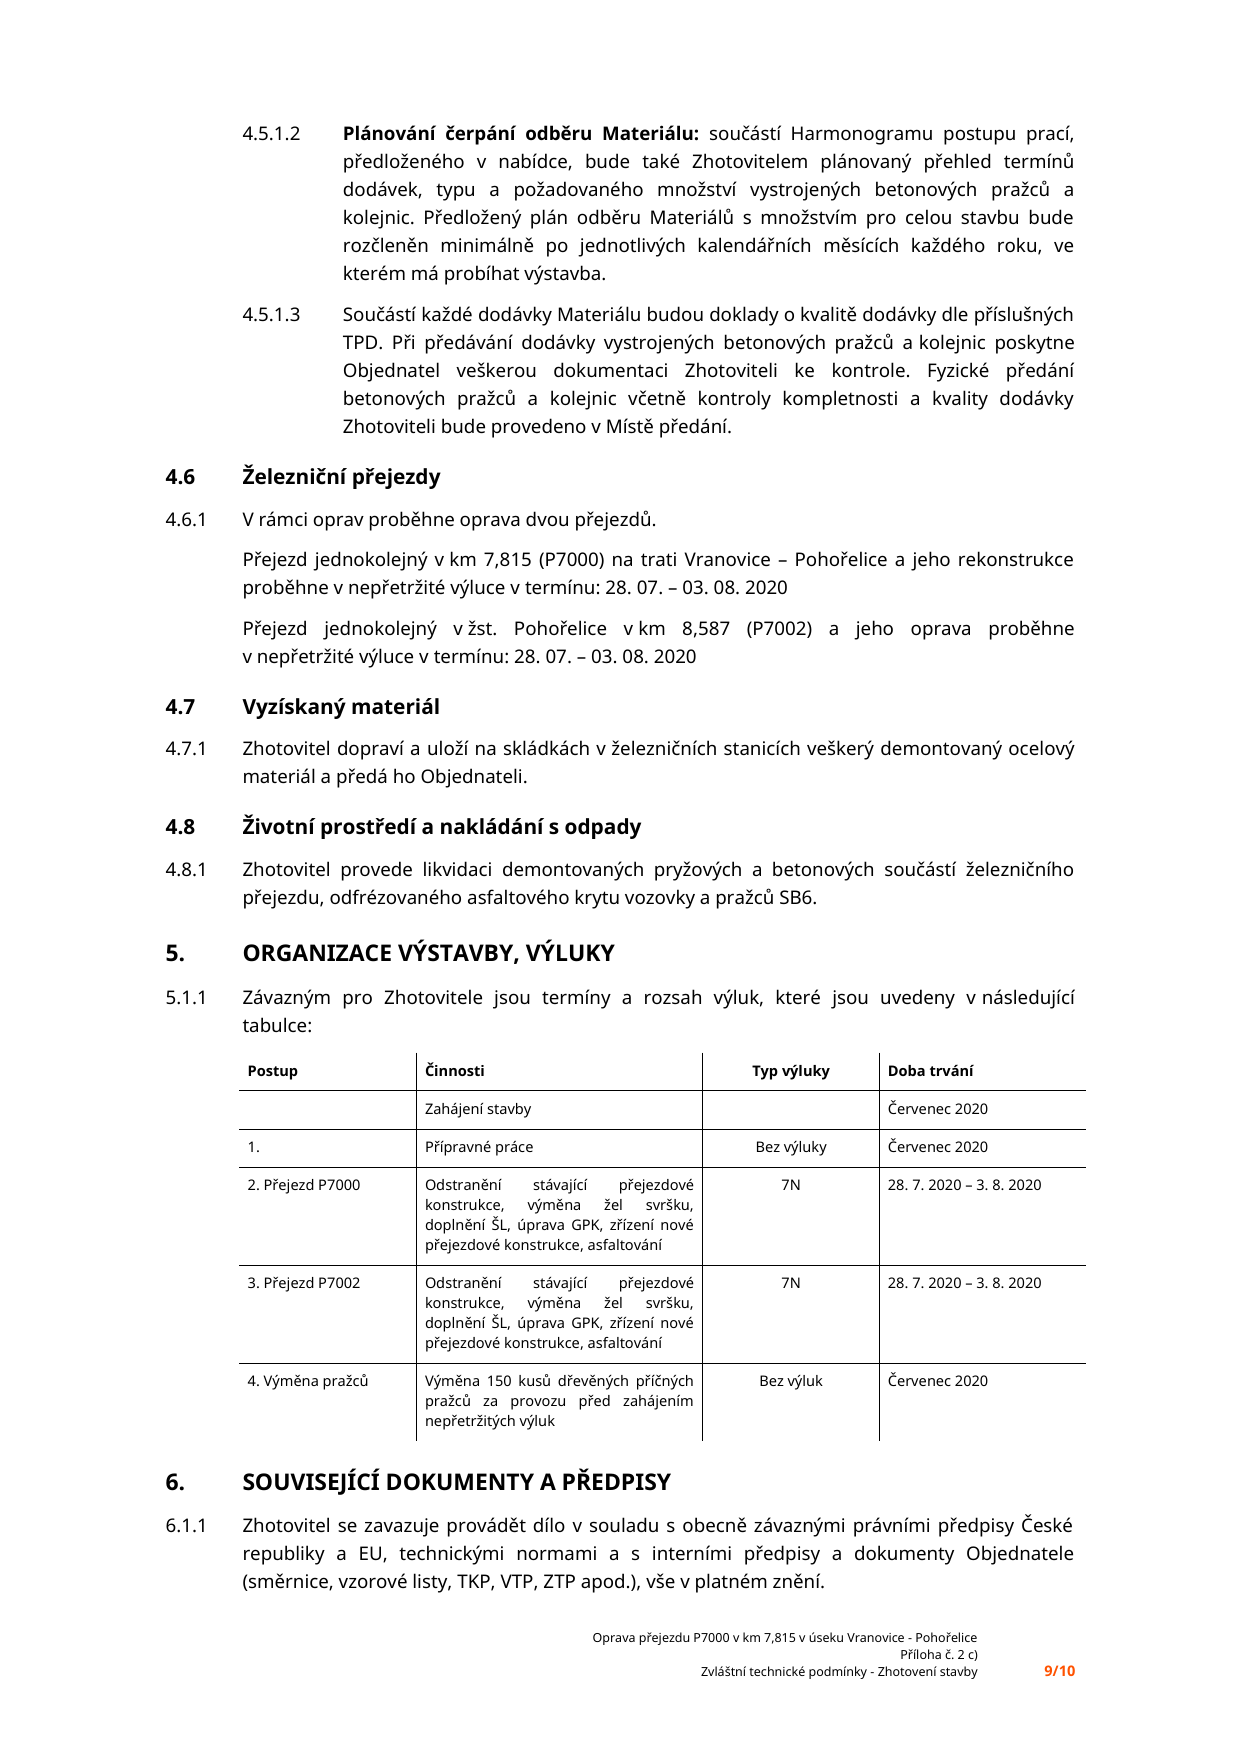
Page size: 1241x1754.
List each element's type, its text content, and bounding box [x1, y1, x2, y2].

table_cell 1. [239, 1130, 416, 1167]
table_cell [703, 1091, 879, 1129]
table_cell 7N [703, 1266, 879, 1363]
table_cell Přípravné práce [417, 1130, 702, 1167]
table_header Postup [239, 1053, 416, 1090]
table_cell Zahájení stavby [417, 1091, 702, 1129]
table_cell [239, 1091, 416, 1129]
text V rámci oprav proběhne oprava dvou přejezdů. [165, 506, 1075, 531]
text Vyzískaný materiál [165, 692, 1075, 720]
text ORGANIZACE VÝSTAVBY, VÝLUKY [165, 937, 1075, 968]
text Zhotovitel se zavazuje provádět dílo v souladu s obecně závaznými právními předpisy České republiky a EU, technickými normami a s interními předpisy a dokumenty Objednatele (směrnice, vzorové listy, TKP, VTP, ZTP apod.), vše v platném znění. [165, 1513, 1075, 1594]
list Přejezd jednokolejný v žst. Pohořelice v km 8,587 (P7002) a jeho oprava proběhne v nepřetržité výluce v termínu: 28. 07. – 03. 08. 2020 [242, 615, 1075, 668]
table_cell Odstranění stávající přejezdové konstrukce, výměna žel svršku, doplnění ŠL, úprava GPK, zřízení nové přejezdové konstrukce, asfaltování [417, 1168, 702, 1265]
list Přejezd jednokolejný v km 7,815 (P7000) na trati Vranovice – Pohořelice a jeho rekonstrukce proběhne v nepřetržité výluce v termínu: 28. 07. – 03. 08. 2020 [242, 546, 1075, 600]
table_cell 3. Přejezd P7002 [239, 1266, 416, 1363]
text Plánování čerpání odběru Materiálu: součástí Harmonogramu postupu prací, předloženého v nabídce, bude také Zhotovitelem plánovaný přehled termínů dodávek, typu a požadovaného množství vystrojených betonových pražců a kolejnic. Předložený plán odběru Materiálů s množstvím pro celou stavbu bude rozčleněn minimálně po jednotlivých kalendářních měsících každého roku, ve kterém má probíhat výstavba. [242, 121, 1075, 286]
table_cell 2. Přejezd P7000 [239, 1168, 416, 1265]
text Železniční přejezdy [165, 462, 1075, 491]
text SOUVISEJÍCÍ DOKUMENTY A PŘEDPISY [165, 1466, 1075, 1497]
table_cell Červenec 2020 [880, 1091, 1086, 1129]
table_cell Výměna 150 kusů dřevěných příčných pražců za provozu před zahájením nepřetržitých výluk [417, 1364, 702, 1441]
table_cell Červenec 2020 [880, 1364, 1086, 1441]
table_cell Bez výluky [703, 1130, 879, 1167]
text Zhotovitel provede likvidaci demontovaných pryžových a betonových součástí železničního přejezdu, odfrézovaného asfaltového krytu vozovky a pražců SB6. [165, 856, 1075, 910]
table_header Typ výluky [703, 1053, 879, 1090]
table_header Doba trvání [880, 1053, 1086, 1090]
table_cell 7N [703, 1168, 879, 1265]
table_cell Bez výluk [703, 1364, 879, 1441]
table_cell Odstranění stávající přejezdové konstrukce, výměna žel svršku, doplnění ŠL, úprava GPK, zřízení nové přejezdové konstrukce, asfaltování [417, 1266, 702, 1363]
table_cell 4. Výměna pražců [239, 1364, 416, 1441]
text Životní prostředí a nakládání s odpady [165, 812, 1075, 841]
table_cell 28. 7. 2020 – 3. 8. 2020 [880, 1168, 1086, 1265]
table_cell 28. 7. 2020 – 3. 8. 2020 [880, 1266, 1086, 1363]
text Součástí každé dodávky Materiálu budou doklady o kvalitě dodávky dle příslušných TPD. Při předávání dodávky vystrojených betonových pražců a kolejnic poskytne Objednatel veškerou dokumentaci Zhotoviteli ke kontrole. Fyzické předání betonových pražců a kolejnic včetně kontroly kompletnosti a kvality dodávky Zhotoviteli bude provedeno v Místě předání. [242, 301, 1075, 439]
text Závazným pro Zhotovitele jsou termíny a rozsah výluk, které jsou uvedeny v následující tabulce: [165, 984, 1075, 1038]
table_header Činnosti [417, 1053, 702, 1090]
table_cell Červenec 2020 [880, 1130, 1086, 1167]
text Zhotovitel dopraví a uloží na skládkách v železničních stanicích veškerý demontovaný ocelový materiál a předá ho Objednateli. [165, 736, 1075, 789]
